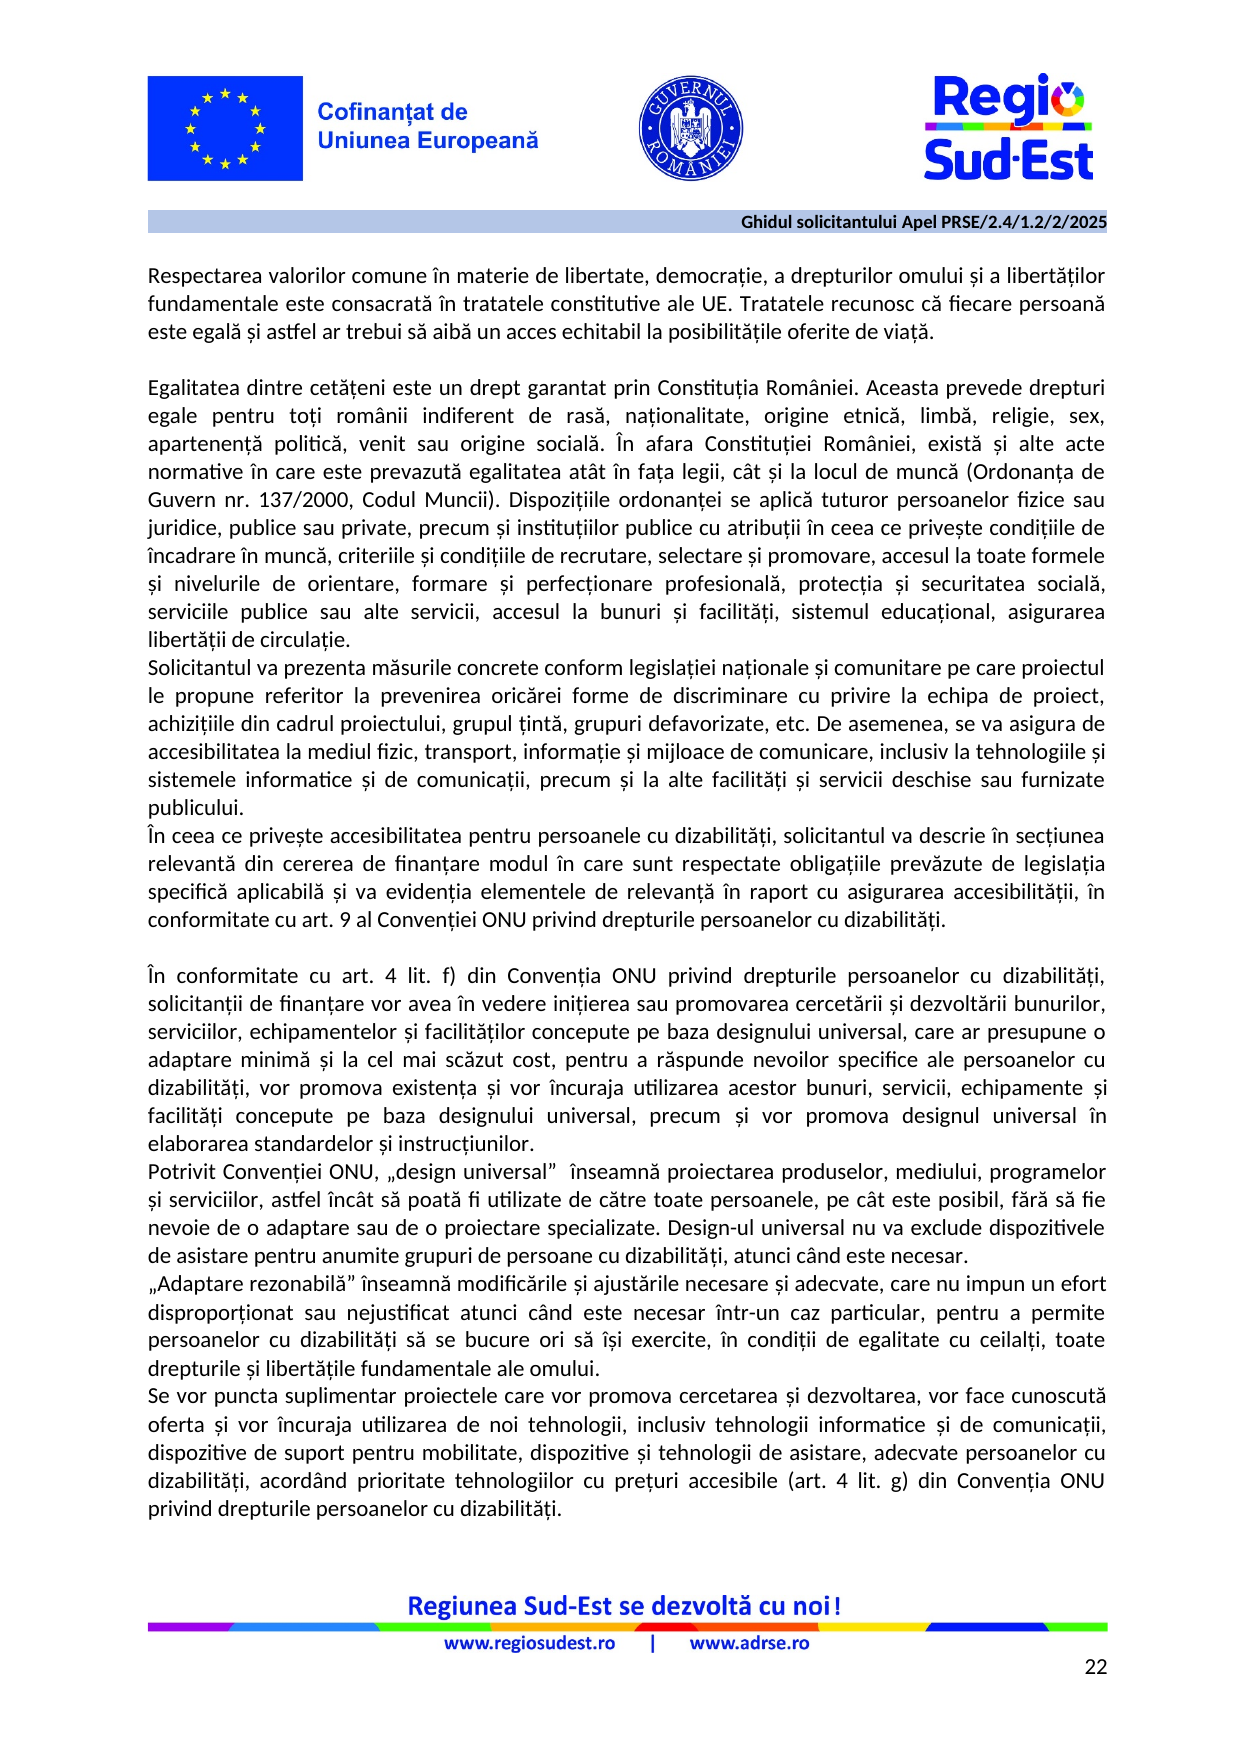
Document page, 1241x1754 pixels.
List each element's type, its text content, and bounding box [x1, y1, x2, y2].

text „Adaptare rezonabilă” înseamnă modificările şi ajustările necesare şi adecvate, care nu impun un efort disproporționat sau nejustificat atunci când este necesar într-un caz particular, pentru a permite persoanelor cu dizabilităţi să se bucure ori să își exercite, în condiții de egalitate cu ceilalți, toate drepturile şi libertățile fundamentale ale omului. [148, 1269, 1107, 1382]
text Egalitatea dintre cetățeni este un drept garantat prin Constituția României. Aceasta prevede drepturi egale pentru toți românii indiferent de rasă, naționalitate, origine etnică, limbă, religie, sex, apartenență politică, venit sau origine socială. În afara Constituției României, există și alte acte normative în care este prevazută egalitatea atât în fața legii, cât și la locul de muncă (Ordonanța de Guvern nr. 137/2000, Codul Muncii). Dispozițiile ordonanței se aplică tuturor persoanelor fizice sau juridice, publice sau private, precum și instituțiilor publice cu atribuții în ceea ce privește condițiile de încadrare în muncă, criteriile și condițiile de recrutare, selectare și promovare, accesul la toate formele și nivelurile de orientare, formare și perfecționare profesională, protecția și securitatea socială, serviciile publice sau alte servicii, accesul la bunuri și facilități, sistemul educațional, asigurarea libertății de circulație. [148, 373, 1107, 653]
text Solicitantul va prezenta măsurile concrete conform legislației naționale și comunitare pe care proiectul le propune referitor la prevenirea oricărei forme de discriminare cu privire la echipa de proiect, achizițiile din cadrul proiectului, grupul țintă, grupuri defavorizate, etc. De asemenea, se va asigura de accesibilitatea la mediul fizic, transport, informație și mijloace de comunicare, inclusiv la tehnologiile și sistemele informatice și de comunicații, precum și la alte facilități și servicii deschise sau furnizate publicului. [148, 653, 1107, 821]
text În conformitate cu art. 4 lit. f) din Convenția ONU privind drepturile persoanelor cu dizabilități, solicitanții de finanțare vor avea în vedere inițierea sau promovarea cercetării și dezvoltării bunurilor, serviciilor, echipamentelor şi facilităților concepute pe baza designului universal, care ar presupune o adaptare minimă şi la cel mai scăzut cost, pentru a răspunde nevoilor specifice ale persoanelor cu dizabilităţi, vor promova existența şi vor încuraja utilizarea acestor bunuri, servicii, echipamente şi facilități concepute pe baza designului universal, precum şi vor promova designul universal în elaborarea standardelor şi instrucțiunilor. [148, 961, 1107, 1157]
picture [147, 73, 1093, 182]
text Potrivit Convenției ONU, „design universal” înseamnă proiectarea produselor, mediului, programelor şi serviciilor, astfel încât să poată fi utilizate de către toate persoanele, pe cât este posibil, fără să fie nevoie de o adaptare sau de o proiectare specializate. Design-ul universal nu va exclude dispozitivele de asistare pentru anumite grupuri de persoane cu dizabilităţi, atunci când este necesar. [148, 1157, 1107, 1269]
text În ceea ce privește accesibilitatea pentru persoanele cu dizabilități, solicitantul va descrie în secțiunea relevantă din cererea de finanțare modul în care sunt respectate obligațiile prevăzute de legislația specifică aplicabilă și va evidenția elementele de relevanță în raport cu asigurarea accesibilității, în conformitate cu art. 9 al Convenției ONU privind drepturile persoanelor cu dizabilități. [148, 821, 1107, 933]
picture [147, 1595, 1108, 1653]
text Respectarea valorilor comune în materie de libertate, democrație, a drepturilor omului și a libertăților fundamentale este consacrată în tratatele constitutive ale UE. Tratatele recunosc că fiecare persoană este egală și astfel ar trebui să aibă un acces echitabil la posibilitățile oferite de viață. [148, 261, 1107, 345]
text Se vor puncta suplimentar proiectele care vor promova cercetarea şi dezvoltarea, vor face cunoscută oferta şi vor încuraja utilizarea de noi tehnologii, inclusiv tehnologii informatice şi de comunicații, dispozitive de suport pentru mobilitate, dispozitive şi tehnologii de asistare, adecvate persoanelor cu dizabilităţi, acordând prioritate tehnologiilor cu prețuri accesibile (art. 4 lit. g) din Convenția ONU privind drepturile persoanelor cu dizabilități. [148, 1382, 1107, 1522]
